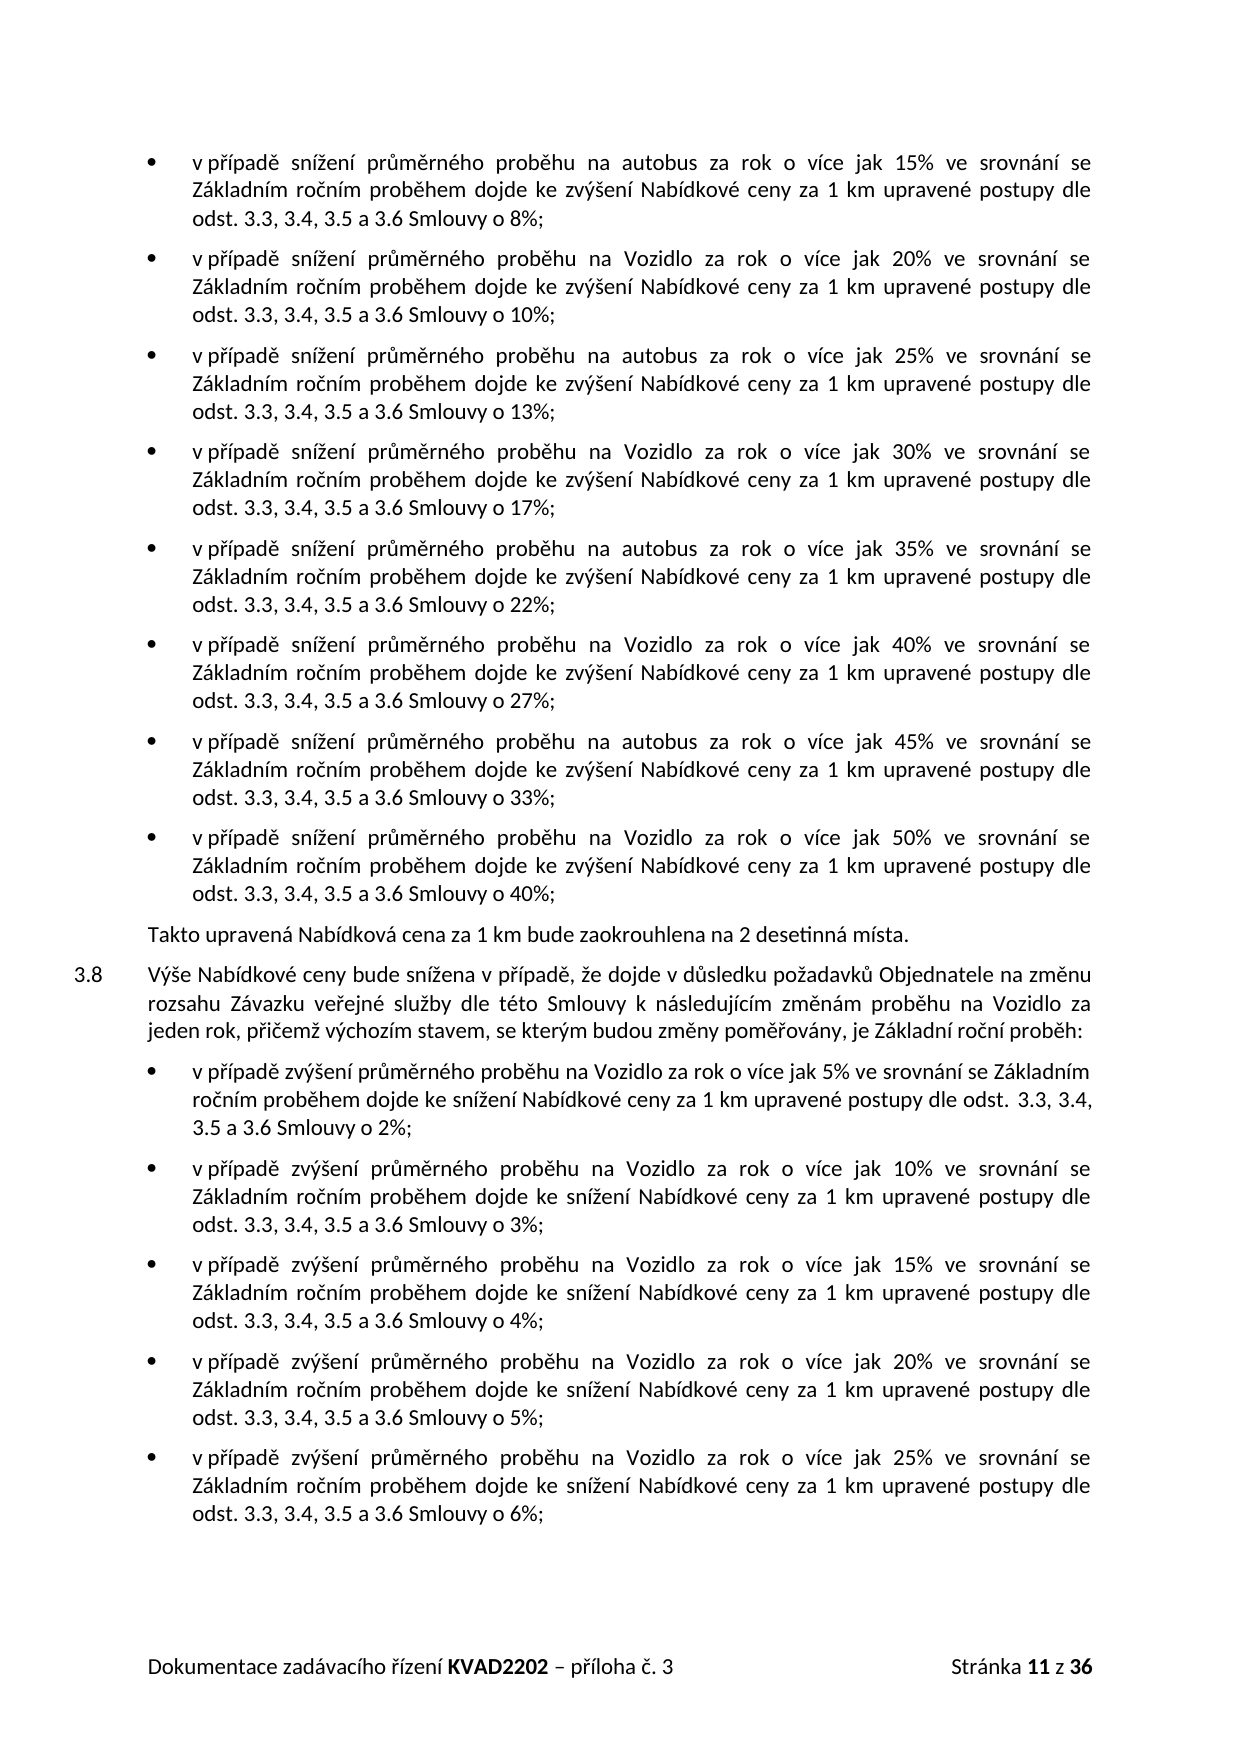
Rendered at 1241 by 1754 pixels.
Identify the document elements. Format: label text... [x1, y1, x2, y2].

list v případě zvýšení průměrného proběhu na Vozidlo za rok o více jak 15% ve srovnání se Základním ročním proběhem dojde ke snížení Nabídkové ceny za upravené postupy dle odst. 3.3, 3.4, 3.5 a 3.6 Smlouvy o 4%; [148, 1250, 1093, 1334]
list v případě snížení průměrného proběhu na autobus za rok o více jak 25% ve srovnání se Základním ročním proběhem dojde ke zvýšení Nabídkové ceny za upravené postupy dle odst. 3.3, 3.4, 3.5 a 3.6 Smlouvy o 13%; [148, 341, 1093, 425]
list v případě zvýšení průměrného proběhu na Vozidlo za rok o více jak 5% ve srovnání se Základním ročním proběhem dojde ke snížení Nabídkové ceny za upravené postupy dle odst. 3.3, 3.4, 3.5 a 3.6 Smlouvy o 2%; [148, 1057, 1093, 1141]
list Takto upravená Nabídková cena za bude zaokrouhlena na 2 desetinná místa. [148, 920, 1093, 948]
list v případě snížení průměrného proběhu na Vozidlo za rok o více jak 40% ve srovnání se Základním ročním proběhem dojde ke zvýšení Nabídkové ceny za upravené postupy dle odst. 3.3, 3.4, 3.5 a 3.6 Smlouvy o 27%; [148, 630, 1093, 714]
list v případě zvýšení průměrného proběhu na Vozidlo za rok o více jak 10% ve srovnání se Základním ročním proběhem dojde ke snížení Nabídkové ceny za upravené postupy dle odst. 3.3, 3.4, 3.5 a 3.6 Smlouvy o 3%; [148, 1154, 1093, 1238]
list v případě snížení průměrného proběhu na autobus za rok o více jak 15% ve srovnání se Základním ročním proběhem dojde ke zvýšení Nabídkové ceny za upravené postupy dle odst. 3.3, 3.4, 3.5 a 3.6 Smlouvy o 8%; [148, 148, 1093, 232]
text Výše Nabídkové ceny bude snížena v případě, že dojde v důsledku požadavků Objednatele na změnu rozsahu Závazku veřejné služby dle této Smlouvy k následujícím změnám proběhu na Vozidlo za jeden rok, přičemž výchozím stavem, se kterým budou změny poměřovány, je Základní roční proběh: [74, 961, 1093, 1045]
list v případě snížení průměrného proběhu na autobus za rok o více jak 45% ve srovnání se Základním ročním proběhem dojde ke zvýšení Nabídkové ceny za upravené postupy dle odst. 3.3, 3.4, 3.5 a 3.6 Smlouvy o 33%; [148, 727, 1093, 811]
list v případě zvýšení průměrného proběhu na Vozidlo za rok o více jak 25% ve srovnání se Základním ročním proběhem dojde ke snížení Nabídkové ceny za upravené postupy dle odst. 3.3, 3.4, 3.5 a 3.6 Smlouvy o 6%; [148, 1443, 1093, 1527]
list v případě snížení průměrného proběhu na Vozidlo za rok o více jak 20% ve srovnání se Základním ročním proběhem dojde ke zvýšení Nabídkové ceny za upravené postupy dle odst. 3.3, 3.4, 3.5 a 3.6 Smlouvy o 10%; [148, 244, 1093, 328]
list v případě snížení průměrného proběhu na Vozidlo za rok o více jak 30% ve srovnání se Základním ročním proběhem dojde ke zvýšení Nabídkové ceny za upravené postupy dle odst. 3.3, 3.4, 3.5 a 3.6 Smlouvy o 17%; [148, 437, 1093, 521]
list v případě zvýšení průměrného proběhu na Vozidlo za rok o více jak 20% ve srovnání se Základním ročním proběhem dojde ke snížení Nabídkové ceny za upravené postupy dle odst. 3.3, 3.4, 3.5 a 3.6 Smlouvy o 5%; [148, 1347, 1093, 1431]
list v případě snížení průměrného proběhu na autobus za rok o více jak 35% ve srovnání se Základním ročním proběhem dojde ke zvýšení Nabídkové ceny za upravené postupy dle odst. 3.3, 3.4, 3.5 a 3.6 Smlouvy o 22%; [148, 534, 1093, 618]
list v případě snížení průměrného proběhu na Vozidlo za rok o více jak 50% ve srovnání se Základním ročním proběhem dojde ke zvýšení Nabídkové ceny za upravené postupy dle odst. 3.3, 3.4, 3.5 a 3.6 Smlouvy o 40%; [148, 823, 1093, 908]
